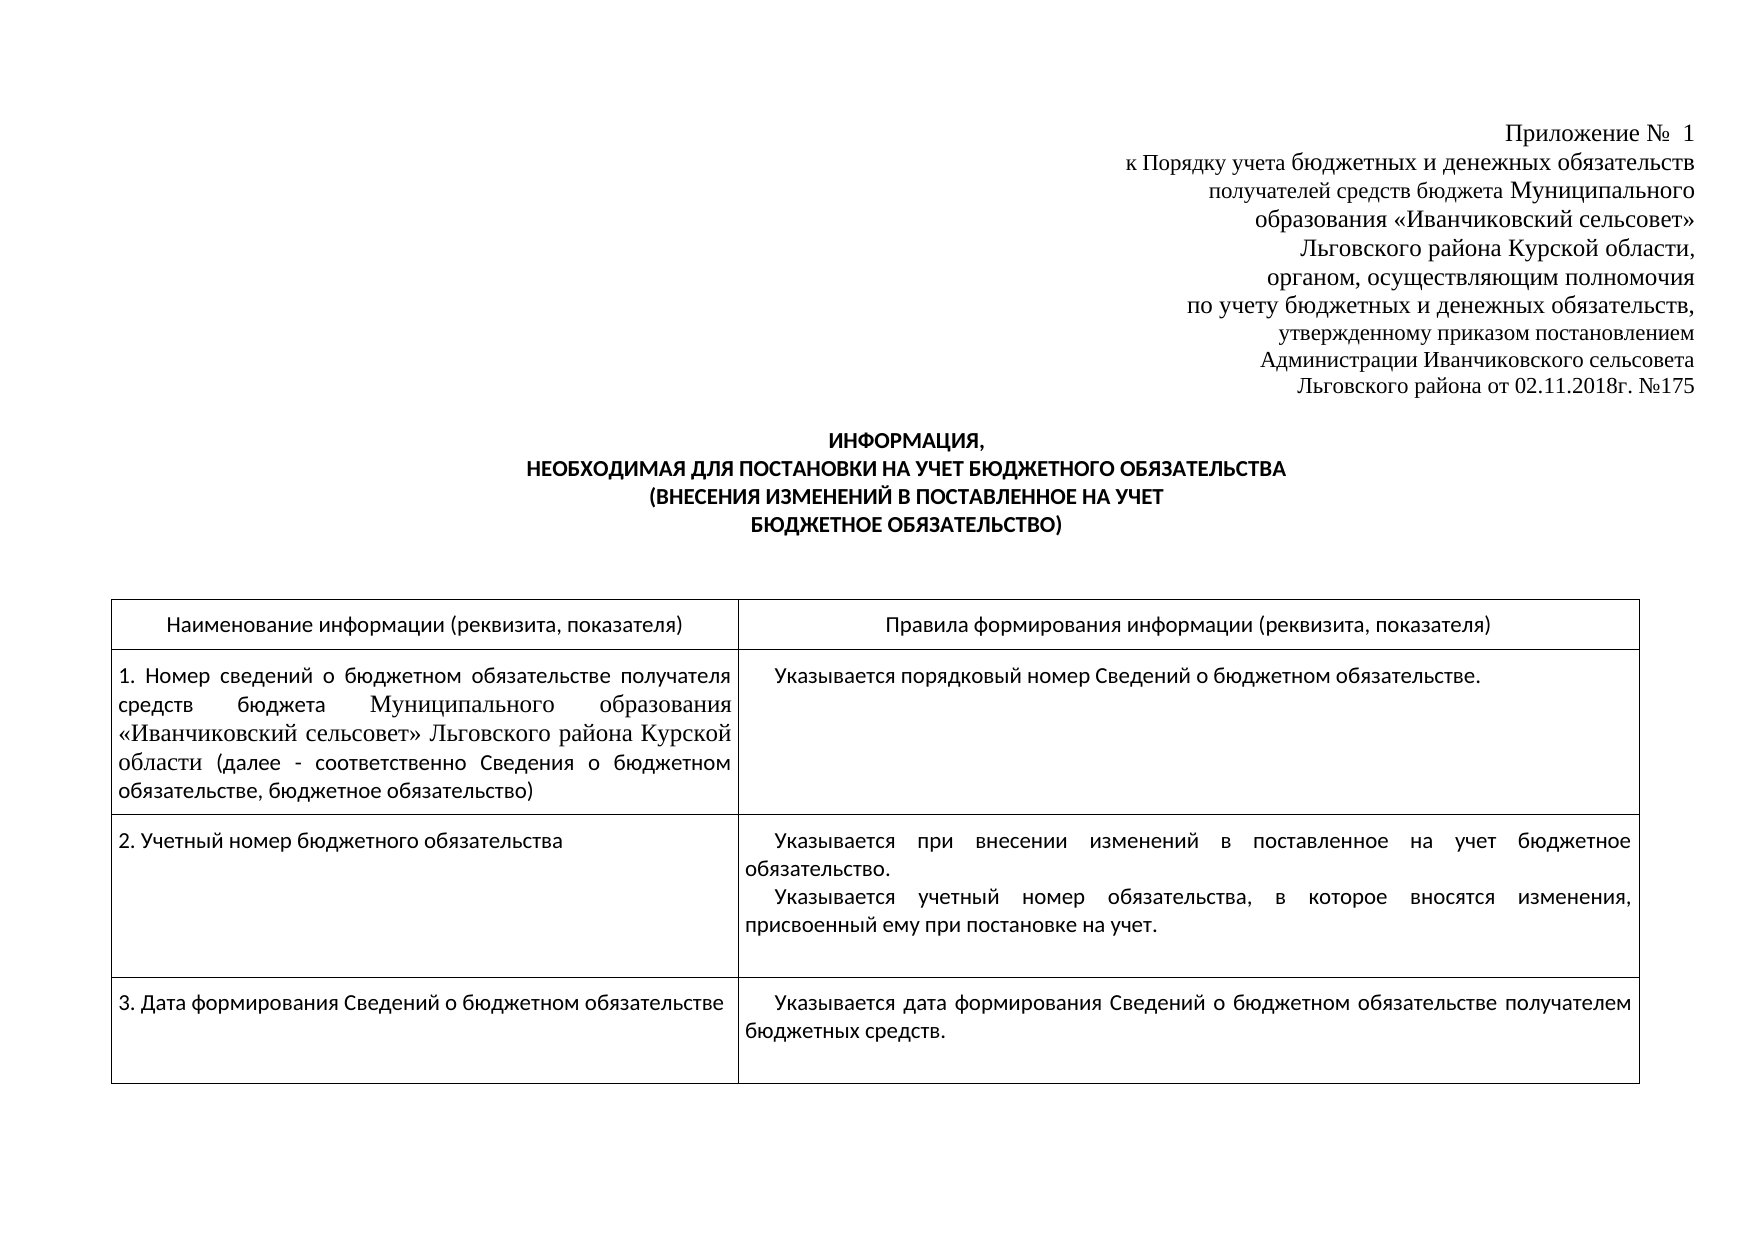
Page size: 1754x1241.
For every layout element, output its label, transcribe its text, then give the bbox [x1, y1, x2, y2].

text получателей средств бюджета Муниципального [1122, 176, 1695, 204]
text Льговского района Курской области, [1122, 233, 1695, 262]
title ИНФОРМАЦИЯ, [118, 426, 1695, 454]
text утвержденному приказом постановлением Администрации Иванчиковского сельсовета [1122, 319, 1695, 372]
table_cell 2. Учетный номер бюджетного обязательства [112, 815, 738, 977]
text образования «Иванчиковский сельсовет» [1122, 204, 1695, 233]
table_cell 1. Номер сведений о бюджетном обязательстве получателя средств бюджета Муниципального образования «Иванчиковский сельсовет» Льговского района Курской области (далее - соответственно Сведения о бюджетном обязательстве, бюджетное обязательство) [112, 650, 738, 814]
table_header Правила формирования информации (реквизита, показателя) [739, 600, 1639, 649]
text органом, осуществляющим полномочия [1122, 262, 1695, 291]
title НЕОБХОДИМАЯ ДЛЯ ПОСТАНОВКИ НА УЧЕТ БЮДЖЕТНОГО ОБЯЗАТЕЛЬСТВА [118, 454, 1695, 482]
text по учету бюджетных и денежных обязательств, [1122, 291, 1695, 319]
table_cell Указывается порядковый номер Сведений о бюджетном обязательстве. [739, 650, 1639, 814]
text Приложение № 1 [1122, 118, 1695, 147]
title (ВНЕСЕНИЯ ИЗМЕНЕНИЙ В ПОСТАВЛЕННОЕ НА УЧЕТ [118, 482, 1695, 511]
table_cell Указывается дата формирования Сведений о бюджетном обязательстве получателем бюджетных средств. [739, 978, 1639, 1083]
table_header Наименование информации (реквизита, показателя) [112, 600, 738, 649]
text к Порядку учета бюджетных и денежных обязательств [1122, 147, 1695, 176]
table_cell Указывается при внесении изменений в поставленное на учет бюджетное обязательство. Указывается учетный номер обязательства, в которое вносятся изменения, присвоенный ему при постановке на учет. [739, 815, 1639, 977]
table_cell 3. Дата формирования Сведений о бюджетном обязательстве [112, 978, 738, 1083]
title БЮДЖЕТНОЕ ОБЯЗАТЕЛЬСТВО) [118, 511, 1695, 538]
text Льговского района от 02.11.2018г. №175 [1122, 372, 1695, 398]
